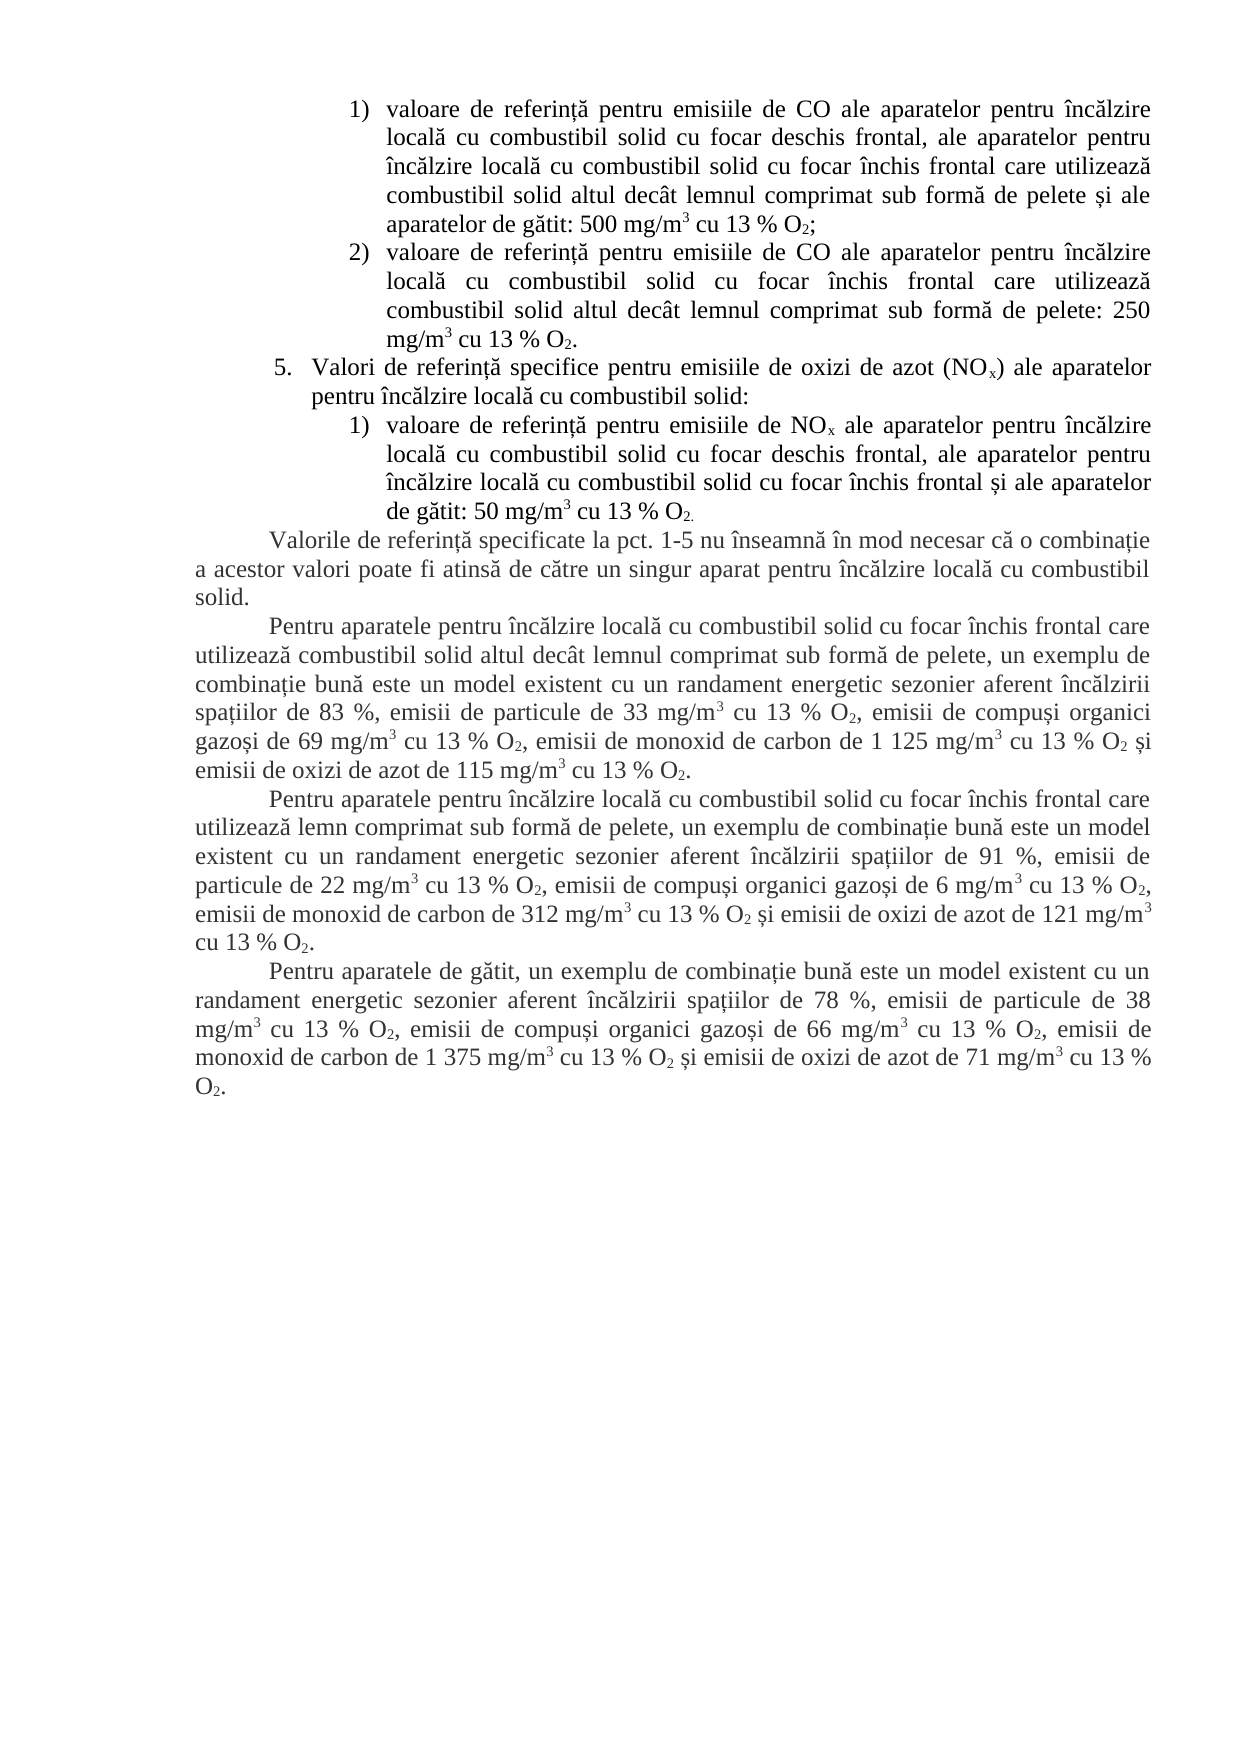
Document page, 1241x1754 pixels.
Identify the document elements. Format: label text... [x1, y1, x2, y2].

text Pentru aparatele pentru încălzire locală cu combustibil solid cu focar închis frontal care utilizează combustibil solid altul decât lemnul comprimat sub formă de pelete, un exemplu de combinație bună este un model existent cu un randament energetic sezonier aferent încălzirii spațiilor de 83 %, emisii de particule de 33 mg/m3 cu 13 % O2, emisii de compuși organici gazoși de 69 mg/m3 cu 13 % O2, emisii de monoxid de carbon de 1 125 mg/m3 cu 13 % O2 și emisii de oxizi de azot de 115 mg/m3 cu 13 % O2. [195, 611, 1152, 784]
list valoare de referință pentru emisiile de NOx ale aparatelor pentru încălzire locală cu combustibil solid cu focar deschis frontal, ale aparatelor pentru încălzire locală cu combustibil solid cu focar închis frontal și ale aparatelor de gătit: 50 mg/m3 cu 13 % O2. [349, 410, 1152, 525]
text Valorile de referință specificate la pct. 1-5 nu înseamnă în mod necesar că o combinație a acestor valori poate fi atinsă de către un singur aparat pentru încălzire locală cu combustibil solid. [195, 525, 1152, 611]
list Valori de referință specifice pentru emisiile de oxizi de azot (NOx) ale aparatelor pentru încălzire locală cu combustibil solid: [274, 352, 1152, 410]
text Pentru aparatele de gătit, un exemplu de combinație bună este un model existent cu un randament energetic sezonier aferent încălzirii spațiilor de 78 %, emisii de particule de 38 mg/m3 cu 13 % O2, emisii de compuși organici gazoși de 66 mg/m3 cu 13 % O2, emisii de monoxid de carbon de 1 375 mg/m3 cu 13 % O2 și emisii de oxizi de azot de 71 mg/m3 cu 13 % O2. [195, 956, 1152, 1100]
list valoare de referință pentru emisiile de CO ale aparatelor pentru încălzire locală cu combustibil solid cu focar închis frontal care utilizează combustibil solid altul decât lemnul comprimat sub formă de pelete: 250 mg/m3 cu 13 % O2. [349, 237, 1152, 352]
text Pentru aparatele pentru încălzire locală cu combustibil solid cu focar închis frontal care utilizează lemn comprimat sub formă de pelete, un exemplu de combinație bună este un model existent cu un randament energetic sezonier aferent încălzirii spațiilor de 91 %, emisii de particule de 22 mg/m3 cu 13 % O2, emisii de compuși organici gazoși de 6 mg/m3 cu 13 % O2, emisii de monoxid de carbon de 312 mg/m3 cu 13 % O2 și emisii de oxizi de azot de 121 mg/m3 cu 13 % O2. [195, 784, 1152, 956]
list valoare de referință pentru emisiile de CO ale aparatelor pentru încălzire locală cu combustibil solid cu focar deschis frontal, ale aparatelor pentru încălzire locală cu combustibil solid cu focar închis frontal care utilizează combustibil solid altul decât lemnul comprimat sub formă de pelete și ale aparatelor de gătit: 500 mg/m3 cu 13 % O2; [349, 94, 1152, 237]
